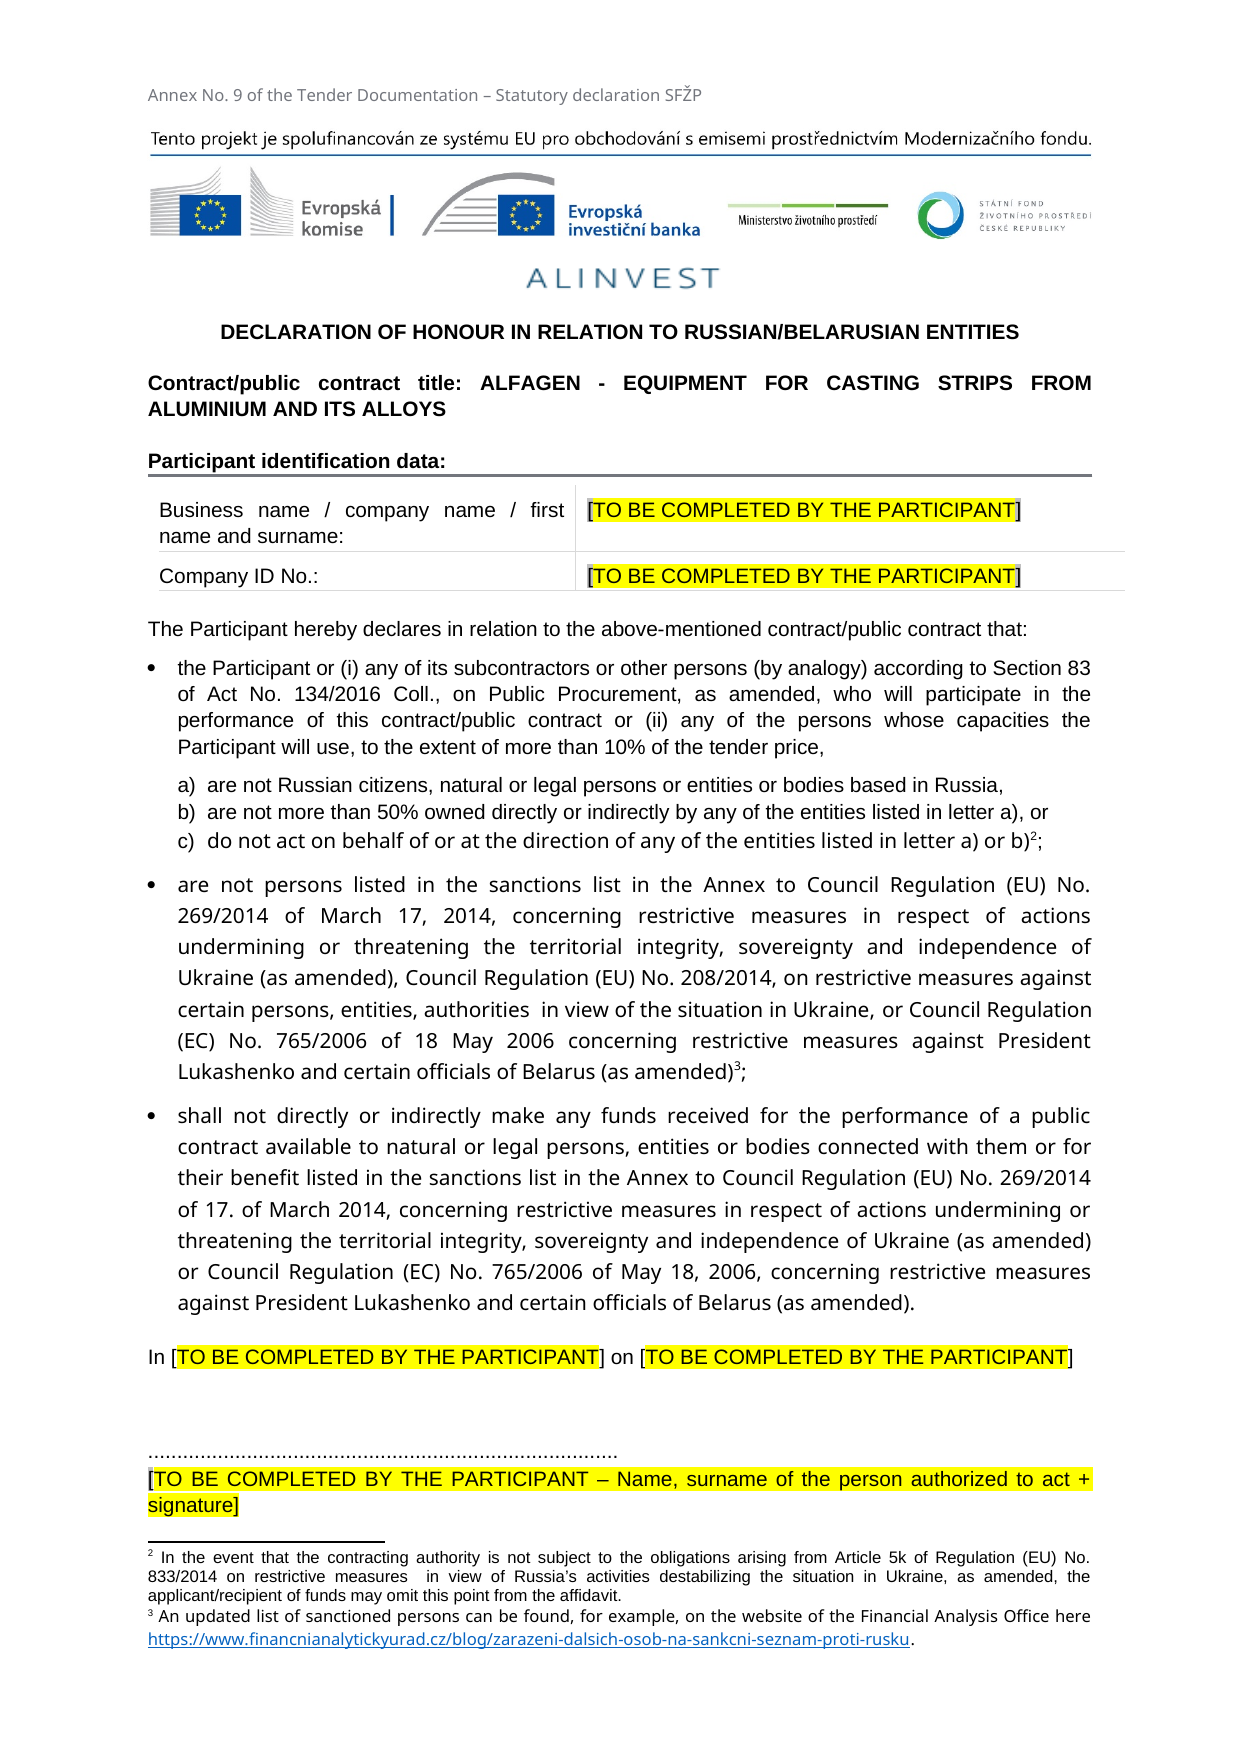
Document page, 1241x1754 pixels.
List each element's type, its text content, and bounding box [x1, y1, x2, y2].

table_cell [TO BE COMPLETED BY THE PARTICIPANT] [576, 552, 1125, 590]
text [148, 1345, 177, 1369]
list are not persons listed in the sanctions list in the Annex to Council Regulation (EU) No. 269/2014 of March 17, 2014, concerning restrictive measures in respect of actions undermining or threatening the territorial integrity, sovereignty and independence of Ukraine (as amended), Council Regulation (EU) No. 208/2014, on restrictive measures against certain persons, entities, authorities in view of the situation in Ukraine, or Council Regulation (EC) No. 765/2006 of 18 May 2006 concerning restrictive measures against President Lukashenko and certain officials of Belarus (as amended); [148, 870, 1092, 1086]
text DECLARATION OF HONOUR IN RELATION TO RUSSIAN/BELARUSIAN ENTITIES [148, 319, 1092, 343]
text [TO BE COMPLETED BY THE PARTICIPANT – Name, surname of the person authorized to act + signature] [148, 1473, 1092, 1517]
table_cell Company ID No.: [159, 552, 575, 590]
list the Participant or (i) any of its subcontractors or other persons (by analogy) according to Section 83 of Act No. 134/2016 Coll., on Public Procurement, as amended, who will participate in the performance of this contract/public contract or (ii) any of the persons whose capacities the Participant will use, to the extent of more than 10% of the tender price, [148, 655, 1092, 758]
list are not more than 50% owned directly or indirectly by any of the entities listed in letter a), or [177, 800, 1092, 824]
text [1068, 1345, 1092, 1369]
list shall not directly or indirectly make any funds received for the performance of a public contract available to natural or legal persons, entities or bodies connected with them or for their benefit listed in the sanctions list in the Annex to Council Regulation (EU) No. 269/2014 of 17. of March 2014, concerning restrictive measures in respect of actions undermining or threatening the territorial integrity, sovereignty and independence of Ukraine (as amended) or Council Regulation (EC) No. 765/2006 of May 18, 2006, concerning restrictive measures against President Lukashenko and certain officials of Belarus (as amended). [148, 1101, 1092, 1317]
picture [147, 128, 1093, 240]
table_header Business name / company name / first name and surname: [159, 485, 575, 551]
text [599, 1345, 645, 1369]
list do not act on behalf of or at the direction of any of the entities listed in letter a) or b); [177, 826, 1092, 854]
text Contract/public contract title: ALFAGEN - EQUIPMENT FOR CASTING STRIPS FROM ALUMINIUM AND ITS ALLOYS [148, 371, 1092, 421]
list are not Russian citizens, natural or legal persons or entities or bodies based in Russia, [177, 773, 1092, 797]
text Participant identification data: [148, 448, 1092, 474]
subtitle The Participant hereby declares in relation to the above-mentioned contract/public contract that: [148, 616, 1092, 640]
table_header [TO BE COMPLETED BY THE PARTICIPANT] [576, 485, 1125, 551]
